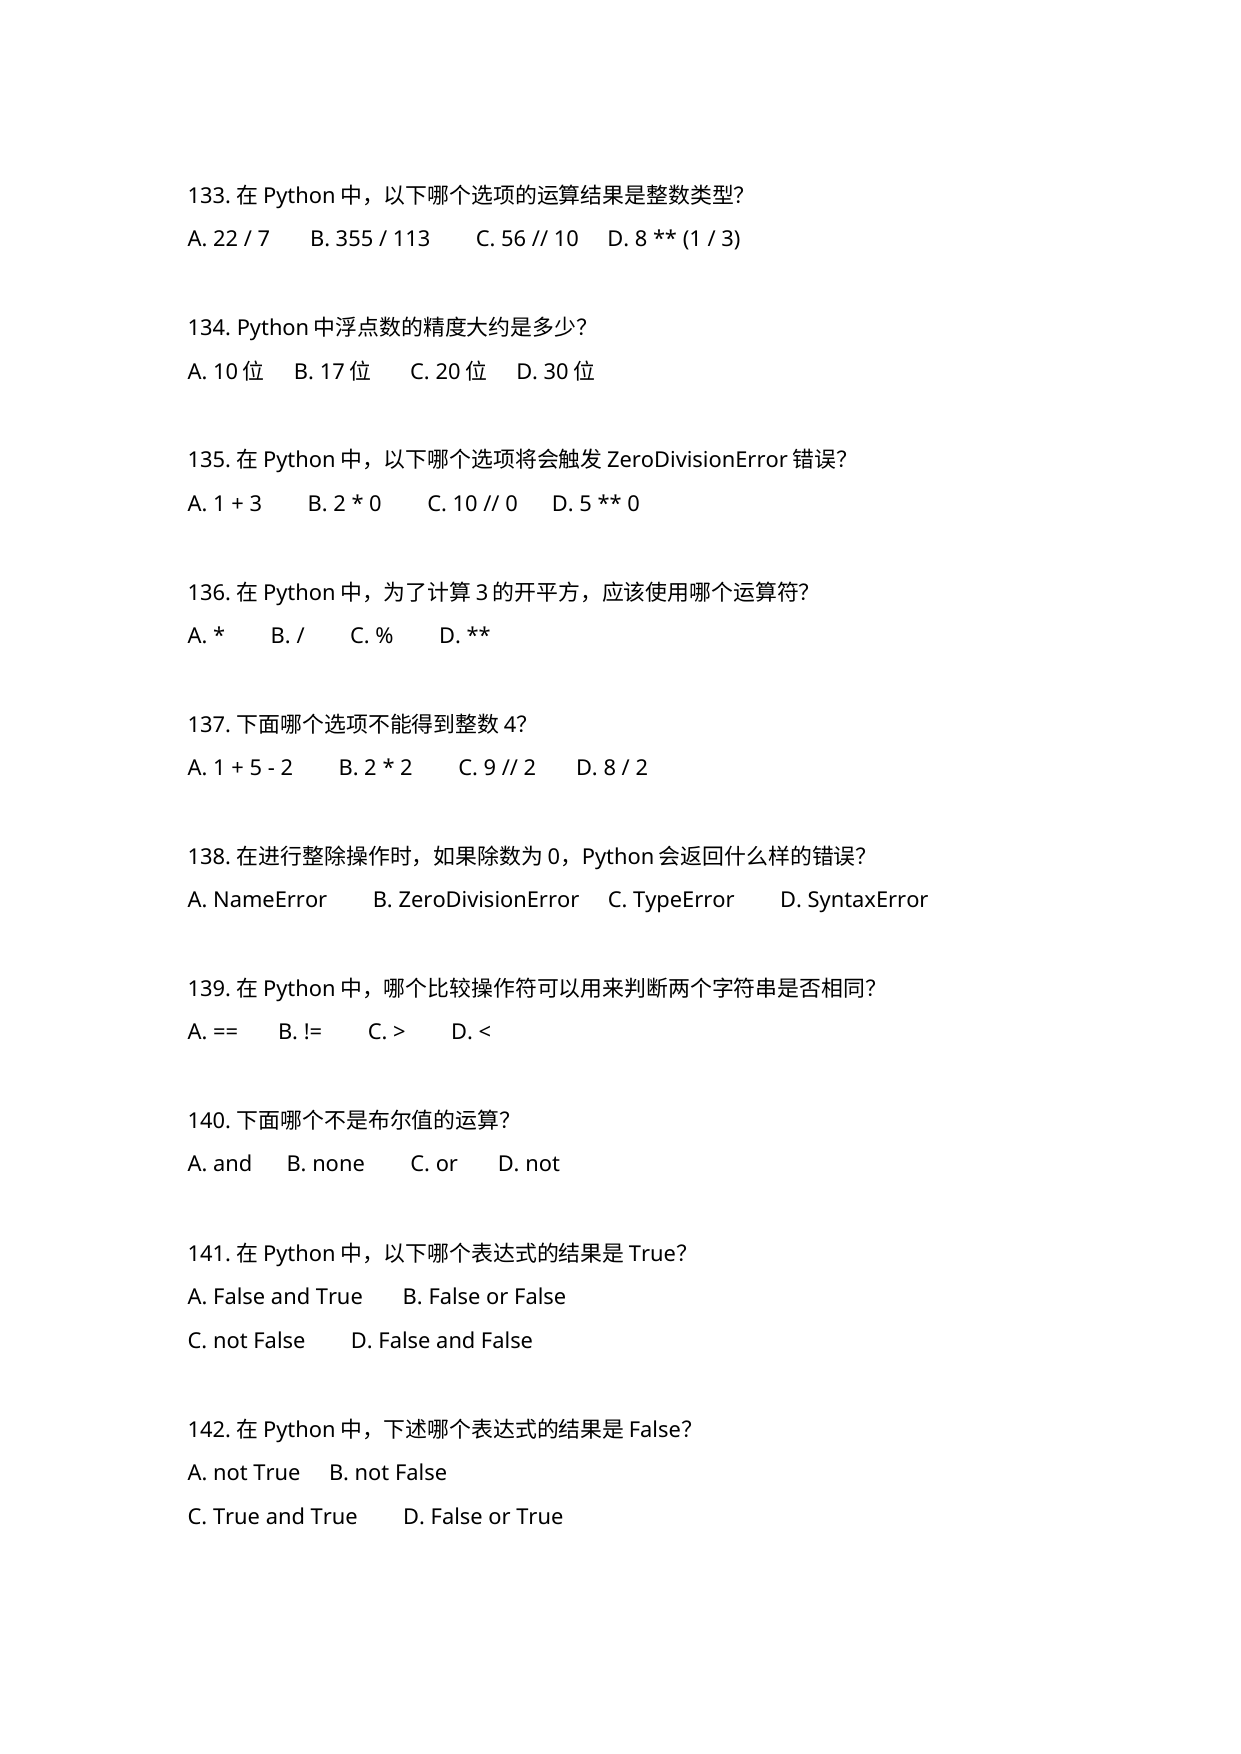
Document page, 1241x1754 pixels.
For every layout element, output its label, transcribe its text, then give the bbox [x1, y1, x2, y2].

text A. * B. / C. % D. ** [187, 613, 1053, 657]
text 142. 在Python中，下述哪个表达式的结果是False？ [187, 1406, 1053, 1450]
text C. True and True D. False or True [187, 1494, 1053, 1538]
text A. 10位 B. 17位 C. 20位 D. 30位 [187, 348, 1053, 392]
text A. 22 / 7 B. 355 / 113 C. 56 // 10 D. 8 ** (1 / 3) [187, 216, 1053, 260]
text A. False and True B. False or False [187, 1273, 1053, 1318]
text 135. 在Python中，以下哪个选项将会触发ZeroDivisionError错误？ [187, 436, 1053, 480]
text A. and B. none C. or D. not [187, 1141, 1053, 1185]
text 134. Python中浮点数的精度大约是多少？ [187, 304, 1053, 348]
text 139. 在Python中，哪个比较操作符可以用来判断两个字符串是否相同？ [187, 965, 1053, 1009]
text C. not False D. False and False [187, 1318, 1053, 1362]
text A. 1 + 3 B. 2 * 0 C. 10 // 0 D. 5 ** 0 [187, 480, 1053, 524]
text 137. 下面哪个选项不能得到整数4？ [187, 701, 1053, 745]
text A. 1 + 5 - 2 B. 2 * 2 C. 9 // 2 D. 8 / 2 [187, 745, 1053, 789]
text A. NameError B. ZeroDivisionError C. TypeError D. SyntaxError [187, 877, 1053, 921]
text 141. 在Python中，以下哪个表达式的结果是True？ [187, 1229, 1053, 1273]
text 133. 在Python中，以下哪个选项的运算结果是整数类型？ [187, 172, 1053, 216]
text A. == B. != C. > D. < [187, 1009, 1053, 1053]
text 136. 在Python中，为了计算3的开平方，应该使用哪个运算符？ [187, 568, 1053, 613]
text 140. 下面哪个不是布尔值的运算？ [187, 1097, 1053, 1141]
text A. not True B. not False [187, 1450, 1053, 1494]
text 138. 在进行整除操作时，如果除数为0，Python会返回什么样的错误？ [187, 833, 1053, 877]
